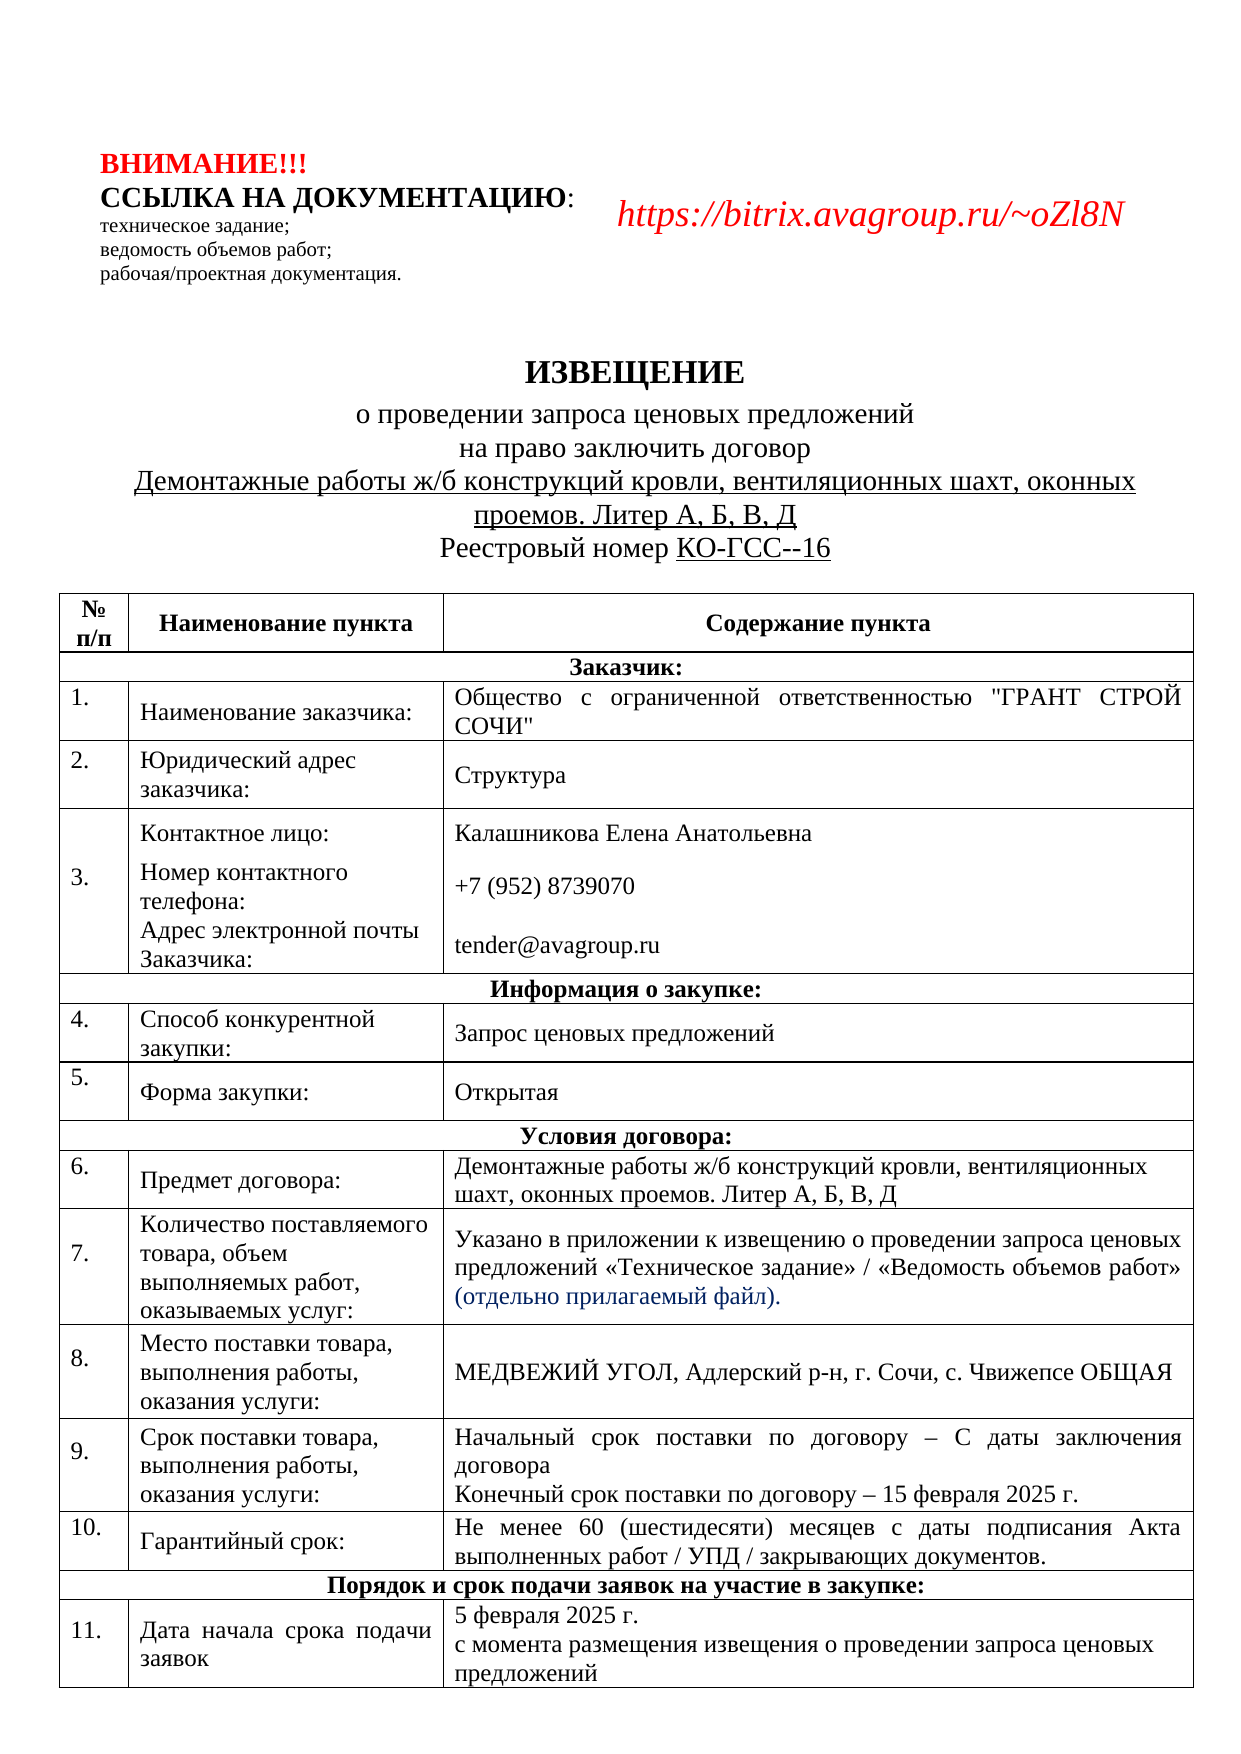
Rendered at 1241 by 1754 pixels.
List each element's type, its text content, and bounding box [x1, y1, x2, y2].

table_cell [60, 741, 128, 808]
table_cell tender@avagroup.ru [444, 915, 1193, 973]
table_cell Номер контактного телефона: [129, 856, 443, 914]
table_cell [60, 1004, 128, 1061]
text Реестровый номер КО-ГСС--16 [89, 531, 1181, 564]
table_cell [60, 1209, 128, 1324]
table_cell Указано в приложении к извещению о проведении запроса ценовых предложений «Техническое задание» / «Ведомость объемов работ» (отдельно прилагаемый файл). [444, 1209, 1193, 1324]
table_cell МЕДВЕЖИЙ УГОЛ, Адлерский р-н, г. Сочи, с. Чвижепсе ОБЩАЯ [444, 1325, 1193, 1418]
table_cell Срок поставки товара, выполнения работы, оказания услуги: [129, 1419, 443, 1511]
table_cell Начальный срок поставки по договору – С даты заключения договора Конечный срок поставки по договору – 15 февраля 2025 г. [444, 1419, 1193, 1511]
table_cell Дата начала срока подачи заявок [129, 1600, 443, 1687]
table_cell [60, 682, 128, 740]
table_cell Количество поставляемого товара, объем выполняемых работ, оказываемых услуг: [129, 1209, 443, 1324]
table_cell Общество с ограниченной ответственностью "ГРАНТ СТРОЙ СОЧИ" [444, 682, 1193, 740]
table_cell Заказчик: [60, 653, 1193, 681]
table_cell [60, 1419, 128, 1511]
table_cell Юридический адрес заказчика: [129, 741, 443, 808]
table_cell Калашникова Елена Анатольевна [444, 809, 1193, 856]
text Демонтажные работы ж/б конструкций кровли, вентиляционных шахт, оконных проемов. Литер А, Б, В, Д [89, 463, 1181, 531]
table_cell Информация о закупке: [60, 974, 1193, 1003]
table_cell Форма закупки: [129, 1063, 443, 1120]
table_cell Структура [444, 741, 1193, 808]
table_cell Запрос ценовых предложений [444, 1004, 1193, 1061]
table_cell Порядок и срок подачи заявок на участие в закупке: [60, 1571, 1193, 1599]
text о проведении запроса ценовых предложений [89, 396, 1181, 430]
table_cell [60, 1325, 128, 1418]
table_cell 5 февраля 2025 г. с момента размещения извещения о проведении запроса ценовых предложений [444, 1600, 1193, 1687]
table_cell Способ конкурентной закупки: [129, 1004, 443, 1061]
table_cell Адрес электронной почты Заказчика: [129, 915, 443, 973]
text на право заключить договор [89, 430, 1181, 463]
table_cell Наименование заказчика: [129, 682, 443, 740]
table_cell Условия договора: [60, 1121, 1193, 1150]
table_cell [60, 1600, 128, 1687]
table_cell Гарантийный срок: [129, 1512, 443, 1569]
table_cell Открытая [444, 1063, 1193, 1120]
table_cell Демонтажные работы ж/б конструкций кровли, вентиляционных шахт, оконных проемов. Литер А, Б, В, Д [444, 1151, 1193, 1208]
table_cell [60, 809, 128, 973]
table_cell [60, 1063, 128, 1120]
table_header https://bitrix.avagroup.ru/~oZl8N [605, 146, 1196, 319]
table_header № п/п [60, 594, 128, 651]
table_cell Не менее 60 (шестидесяти) месяцев с даты подписания Акта выполненных работ / УПД / закрывающих документов. [444, 1512, 1193, 1569]
table_cell +7 (952) 8739070 [444, 856, 1193, 914]
table_cell Предмет договора: [129, 1151, 443, 1208]
table_cell Контактное лицо: [129, 809, 443, 856]
table_cell Место поставки товара, выполнения работы, оказания услуги: [129, 1325, 443, 1418]
table_header Наименование пункта [129, 594, 443, 651]
table_header Содержание пункта [444, 594, 1193, 651]
table_cell [60, 1512, 128, 1569]
table_cell [60, 1151, 128, 1208]
text ИЗВЕЩЕНИЕ [89, 352, 1181, 390]
table_header ВНИМАНИЕ!!! ССЫЛКА НА ДОКУМЕНТАЦИЮ: техническое задание; ведомость объемов работ; рабочая/проектная документация. [89, 146, 605, 319]
